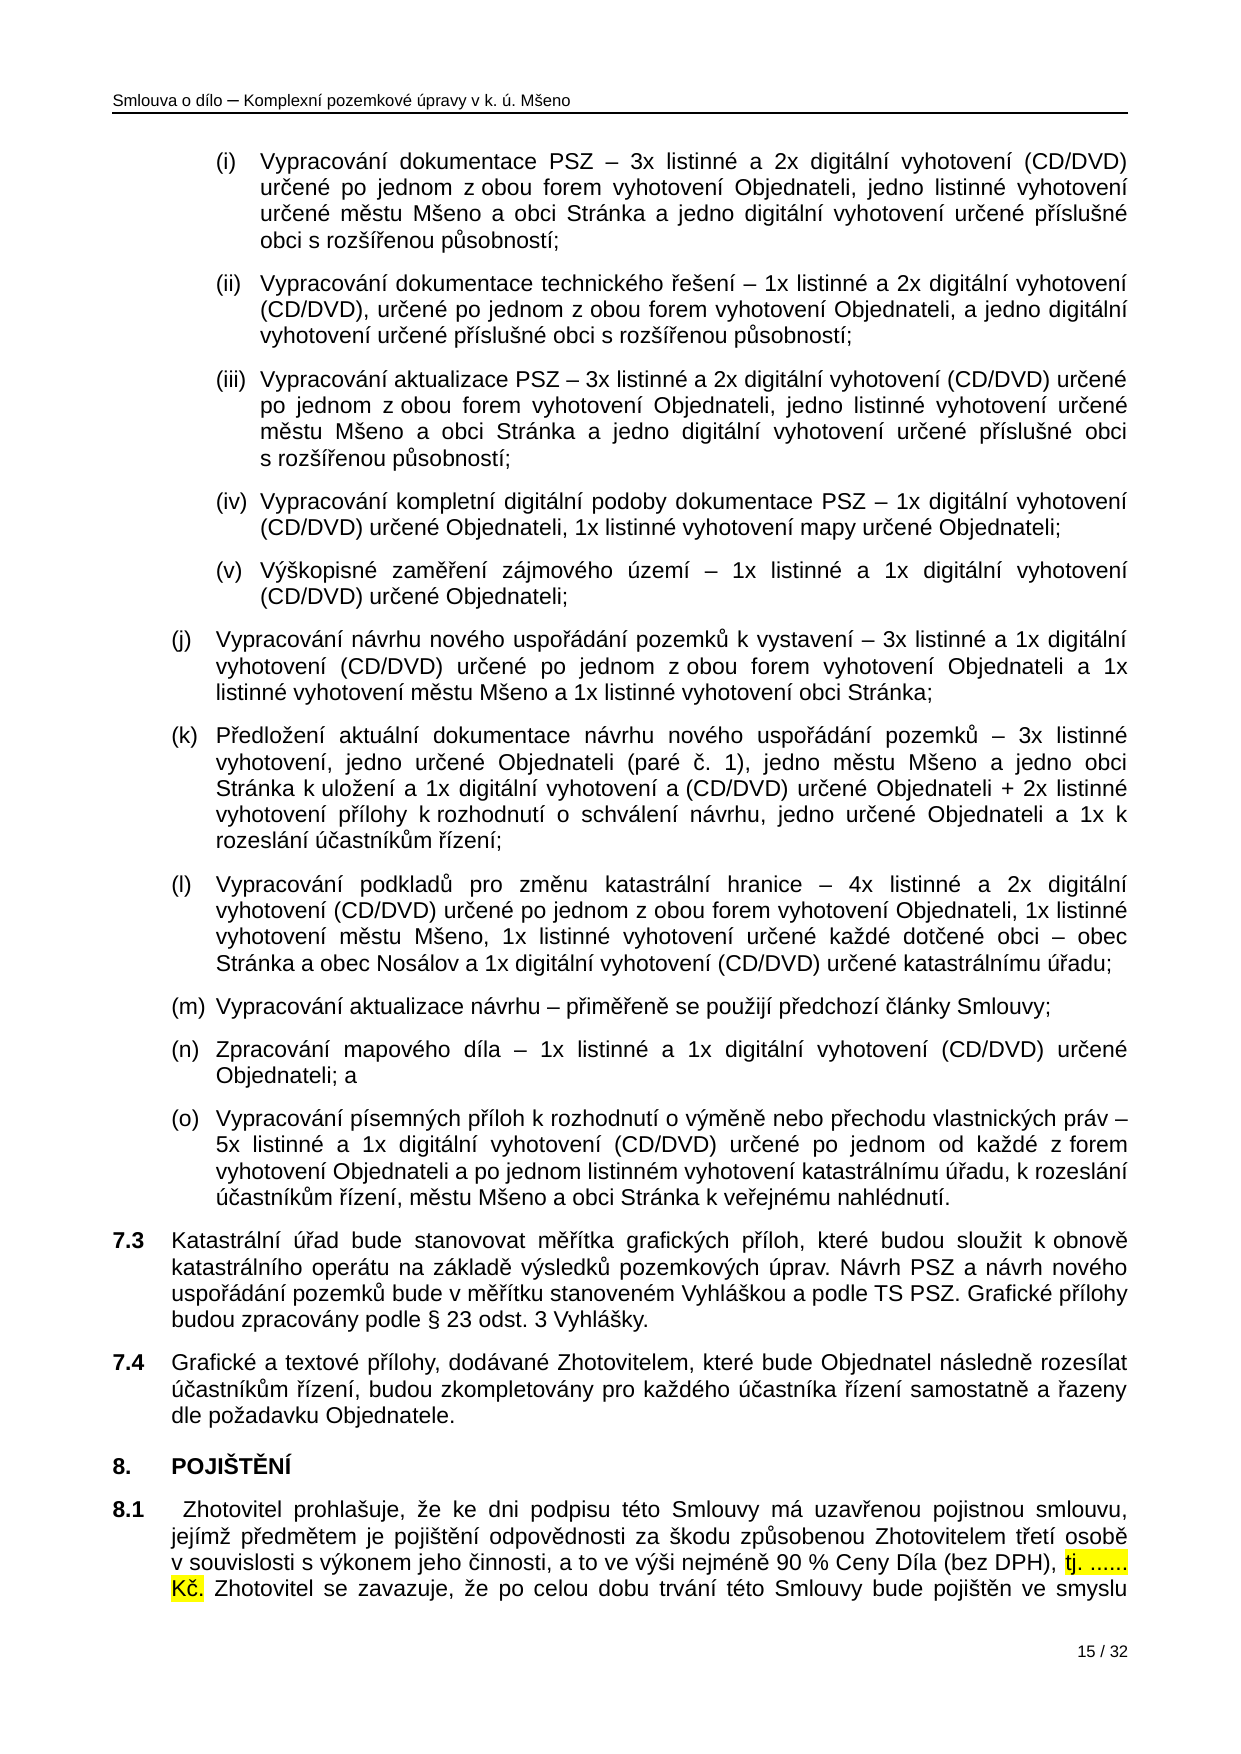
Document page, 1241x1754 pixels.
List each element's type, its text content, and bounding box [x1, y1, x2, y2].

text Katastrální úřad bude stanovovat měřítka grafických příloh, které budou sloužit k obnově katastrálního operátu na základě výsledků pozemkových úprav. Návrh PSZ a návrh nového uspořádání pozemků bude v měřítku stanoveném Vyhláškou a podle TS PSZ. Grafické přílohy budou zpracovány podle § 23 odst. 3 Vyhlášky. [112, 1227, 1128, 1332]
list Výškopisné zaměření zájmového území – 1x listinné a 1x digitální vyhotovení (CD/DVD) určené Objednateli; [216, 557, 1128, 610]
text Pojištění [112, 1453, 1128, 1479]
list Předložení aktuální dokumentace návrhu nového uspořádání pozemků – 3x listinné vyhotovení, jedno určené Objednateli (paré č. 1), jedno městu Mšeno a jedno obci Stránka k uložení a 1x digitální vyhotovení a (CD/DVD) určené Objednateli + 2x listinné vyhotovení přílohy k rozhodnutí o schválení návrhu, jedno určené Objednateli a 1x k rozeslání účastníkům řízení; [171, 722, 1128, 854]
list Vypracování kompletní digitální podoby dokumentace PSZ – 1x digitální vyhotovení (CD/DVD) určené Objednateli, 1x listinné vyhotovení mapy určené Objednateli; [216, 488, 1128, 540]
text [112, 1496, 1128, 1602]
list Zpracování mapového díla – 1x listinné a 1x digitální vyhotovení (CD/DVD) určené Objednateli; a [171, 1036, 1128, 1088]
list Vypracování dokumentace technického řešení – 1x listinné a 2x digitální vyhotovení (CD/DVD), určené po jednom z obou forem vyhotovení Objednateli, a jedno digitální vyhotovení určené příslušné obci s rozšířenou působností; [216, 270, 1128, 349]
list Vypracování návrhu nového uspořádání pozemků k vystavení – 3x listinné a 1x digitální vyhotovení (CD/DVD) určené po jednom z obou forem vyhotovení Objednateli a 1x listinné vyhotovení městu Mšeno a 1x listinné vyhotovení obci Stránka; [171, 626, 1128, 705]
list Vypracování podkladů pro změnu katastrální hranice – 4x listinné a 2x digitální vyhotovení (CD/DVD) určené po jednom z obou forem vyhotovení Objednateli, 1x listinné vyhotovení městu Mšeno, 1x listinné vyhotovení určené každé dotčené obci – obec Stránka a obec Nosálov a 1x digitální vyhotovení (CD/DVD) určené katastrálnímu úřadu; [171, 871, 1128, 976]
list Vypracování aktualizace PSZ – 3x listinné a 2x digitální vyhotovení (CD/DVD) určené po jednom z obou forem vyhotovení Objednateli, jedno listinné vyhotovení určené městu Mšeno a obci Stránka a jedno digitální vyhotovení určené příslušné obci s rozšířenou působností; [216, 366, 1128, 471]
list Vypracování dokumentace PSZ – 3x listinné a 2x digitální vyhotovení (CD/DVD) určené po jednom z obou forem vyhotovení Objednateli, jedno listinné vyhotovení určené městu Mšeno a obci Stránka a jedno digitální vyhotovení určené příslušné obci s rozšířenou působností; [216, 148, 1128, 253]
list Vypracování písemných příloh k rozhodnutí o výměně nebo přechodu vlastnických práv – 5x listinné a 1x digitální vyhotovení (CD/DVD) určené po jednom od každé z forem vyhotovení Objednateli a po jednom listinném vyhotovení katastrálnímu úřadu, k rozeslání účastníkům řízení, městu Mšeno a obci Stránka k veřejnému nahlédnutí. [171, 1105, 1128, 1210]
text Grafické a textové přílohy, dodávané Zhotovitelem, které bude Objednatel následně rozesílat účastníkům řízení, budou zkompletovány pro každého účastníka řízení samostatně a řazeny dle požadavku Objednatele. [112, 1349, 1128, 1428]
list Vypracování aktualizace návrhu – přiměřeně se použijí předchozí články Smlouvy; [171, 993, 1128, 1019]
